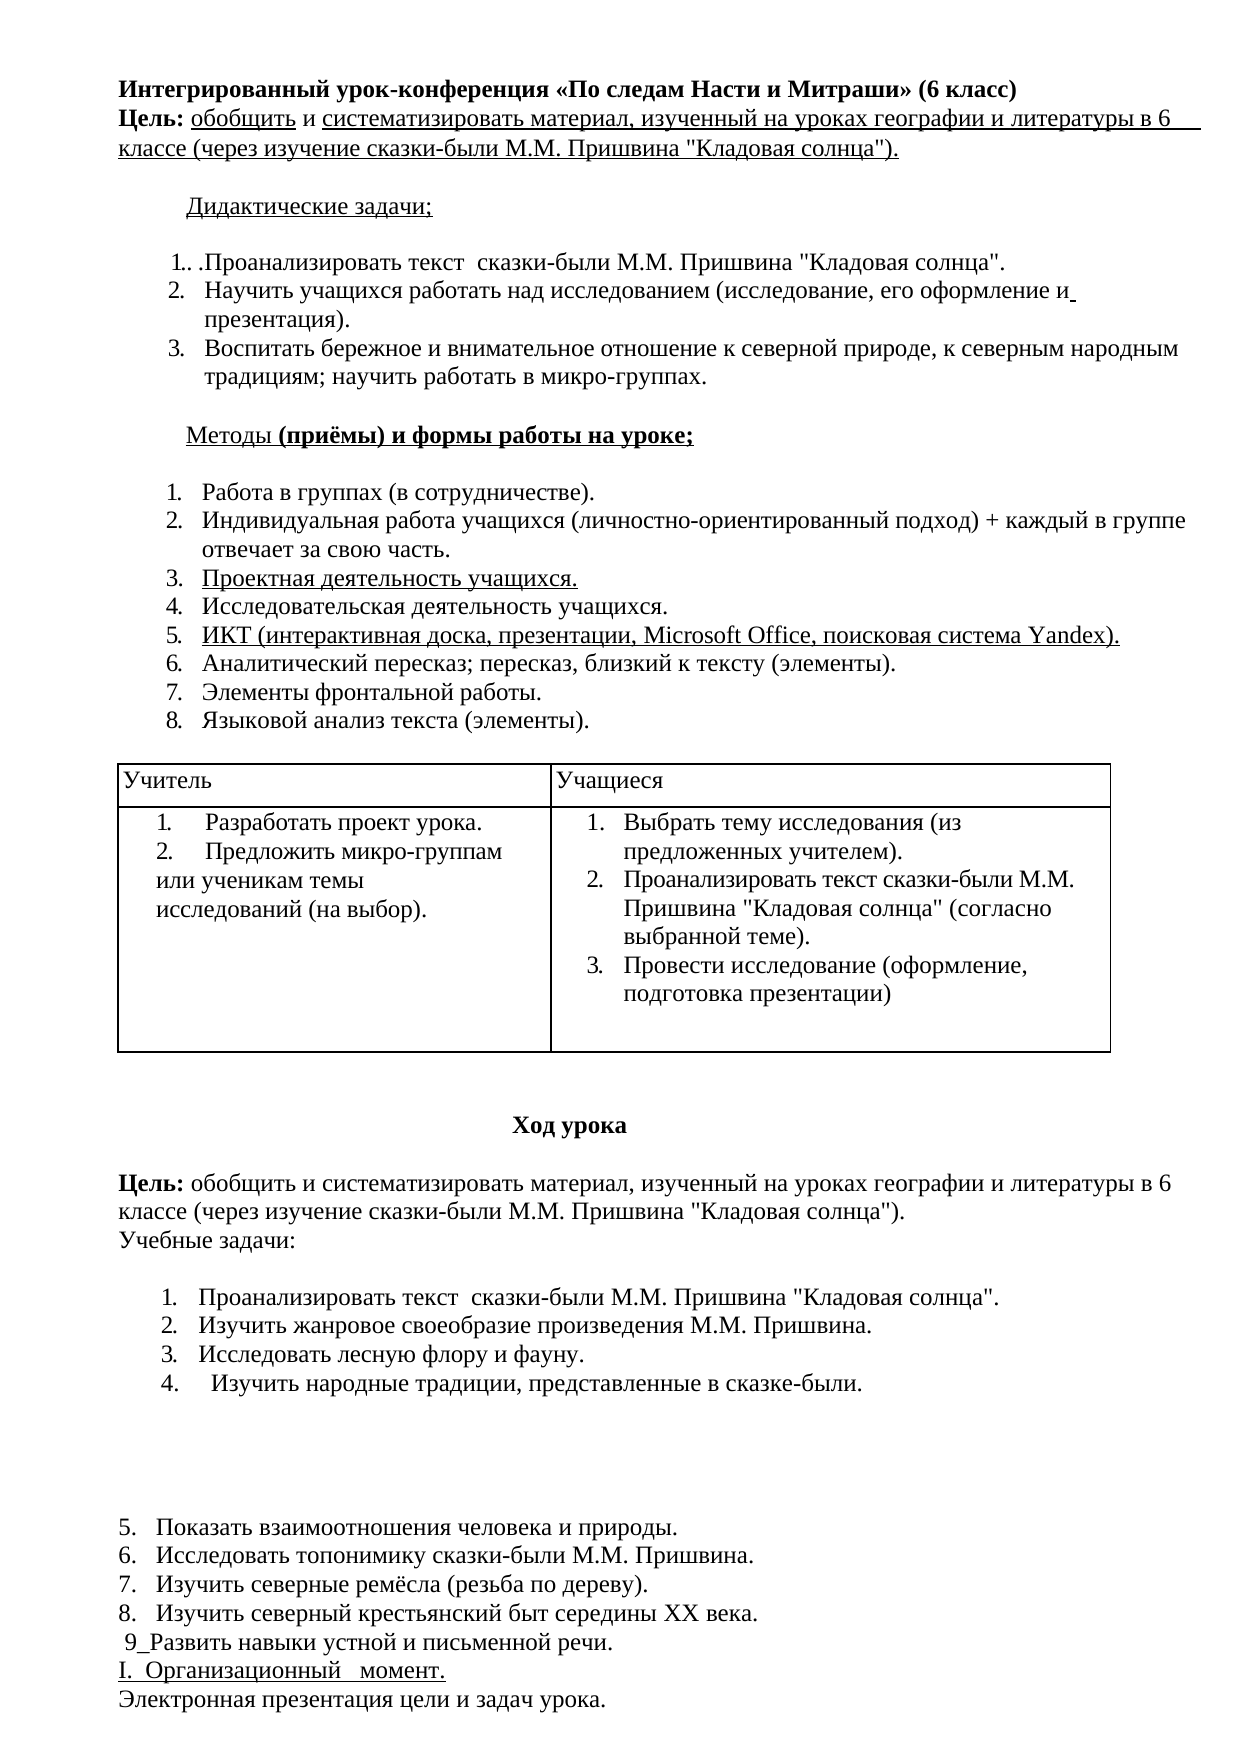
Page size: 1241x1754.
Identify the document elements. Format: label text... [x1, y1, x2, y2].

table_cell 1. Выбрать тему исследования (из предложенных учителем). 2. Проанализировать текст сказки-были М.М. Пришвина "Кладовая солнца" (согласно выбранной теме). 3. Провести исследование (оформление, подготовка презентации) [552, 808, 1110, 1051]
list Воспитать бережное и внимательное отношение к северной природе, к северным народным традициям; научить работать в микро-группах. [168, 333, 1203, 390]
list Изучить жанровое своеобразие произведения М.М. Пришвина. [161, 1311, 1203, 1339]
list Исследовать лесную флору и фауну. [161, 1339, 1203, 1368]
text 9_Развить навыки устной и письменной речи. [118, 1627, 1203, 1656]
text Ход урока [118, 1110, 1203, 1139]
text 8. Изучить северный крестьянский быт середины XX века. [118, 1598, 1203, 1627]
text 1. Проанализировать текст сказки-были М.М. Пришвина "Кладовая солнца". [170, 247, 1203, 276]
list Элементы фронтальной работы. [166, 677, 1203, 706]
list Аналитический пересказ; пересказ, близкий к тексту (элементы). [166, 649, 1203, 677]
list Исследовательская деятельность учащихся. [166, 592, 1203, 620]
text 6. Исследовать топонимику сказки-были М.М. Пришвина. [118, 1541, 1203, 1569]
table_cell 1. Разработать проект урока. 2. Предложить микро-группам или ученикам темы исследований (на выбор). [119, 808, 550, 1051]
list Проанализировать текст сказки-были М.М. Пришвина "Кладовая солнца". [161, 1282, 1203, 1311]
text Интегрированный урок-конференция «По следам Насти и Митраши» (6 класс) [118, 74, 1203, 103]
text 5. Показать взаимоотношения человека и природы. [118, 1512, 1203, 1541]
text Учебные задачи: [118, 1225, 1203, 1254]
text I. Организационный момент. [118, 1656, 1203, 1684]
table_header Учащиеся [552, 765, 1110, 806]
list Научить учащихся работать над исследованием (исследование, его оформление и презентация). [168, 276, 1203, 333]
list Работа в группах (в сотрудничестве). [166, 477, 1203, 506]
text Электронная презентация цели и задач урока. [118, 1684, 1203, 1713]
list Языковой анализ текста (элементы). [166, 706, 1203, 734]
list Индивидуальная работа учащихся (личностно-ориентированный подход) + каждый в группе отвечает за свою часть. [166, 506, 1203, 563]
text 7. Изучить северные ремёсла (резьба по дереву). [118, 1569, 1203, 1598]
text Цель: обобщить и систематизировать материал, изученный на уроках географии и литературы в 6 классе (через изучение сказки-были М.М. Пришвина "Кладовая солнца"). [118, 1168, 1203, 1225]
list ИКТ (интерактивная доска, презентации, Microsoft Office, поисковая система Yandex). [166, 620, 1155, 649]
text Дидактические задачи; [186, 191, 1203, 219]
text Методы (приёмы) и формы работы на уроке; [186, 420, 1203, 448]
text 4. Изучить народные традиции, представленные в сказке-были. [161, 1368, 1203, 1397]
table_header Учитель [119, 765, 550, 806]
list Проектная деятельность учащихся. [166, 563, 1203, 592]
text Цель: обобщить и систематизировать материал, изученный на уроках географии и литературы в 6 классе (через изучение сказки-были М.М. Пришвина "Кладовая солнца"). [118, 103, 1203, 162]
